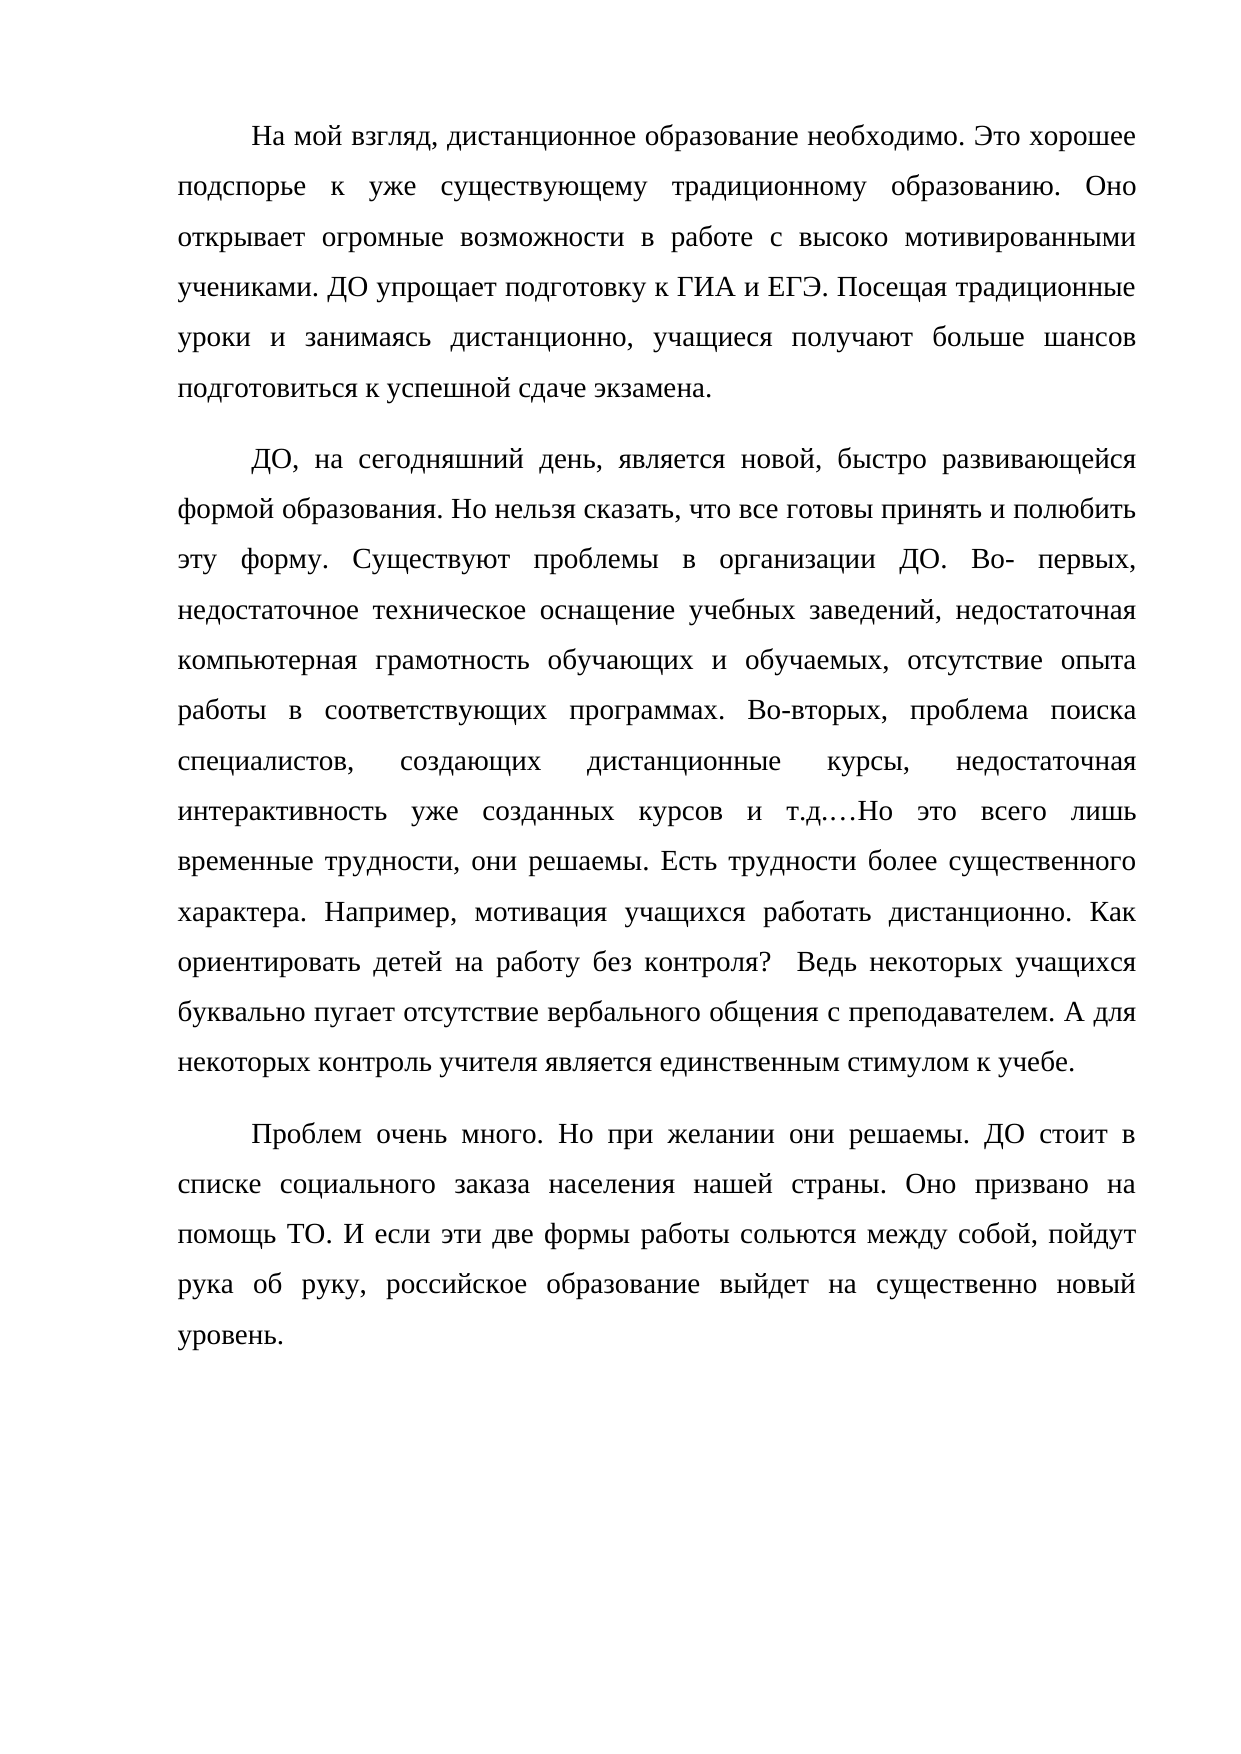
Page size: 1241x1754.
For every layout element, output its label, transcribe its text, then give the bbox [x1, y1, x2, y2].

text На мой взгляд, дистанционное образование необходимо. Это хорошее подспорье к уже существующему традиционному образованию. Оно открывает огромные возможности в работе с высоко мотивированными учениками. ДО упрощает подготовку к ГИА и ЕГЭ. Посещая традиционные уроки и занимаясь дистанционно, учащиеся получают больше шансов подготовиться к успешной сдаче экзамена. [177, 118, 1137, 403]
text Проблем очень много. Но при желании они решаемы. ДО стоит в списке социального заказа населения нашей страны. Оно призвано на помощь ТО. И если эти две формы работы сольются между собой, пойдут рука об руку, российское образование выйдет на существенно новый уровень. [177, 1116, 1137, 1351]
text ДО, на сегодняшний день, является новой, быстро развивающейся формой образования. Но нельзя сказать, что все готовы принять и полюбить эту форму. Существуют проблемы в организации ДО. Во- первых, недостаточное техническое оснащение учебных заведений, недостаточная компьютерная грамотность обучающих и обучаемых, отсутствие опыта работы в соответствующих программах. Во-вторых, проблема поиска специалистов, создающих дистанционные курсы, недостаточная интерактивность уже созданных курсов и т.д.…Но это всего лишь временные трудности, они решаемы. Есть трудности более существенного характера. Например, мотивация учащихся работать дистанционно. Как ориентировать детей на работу без контроля? Ведь некоторых учащихся буквально пугает отсутствие вербального общения с преподавателем. А для некоторых контроль учителя является единственным стимулом к учебе. [177, 441, 1137, 1078]
